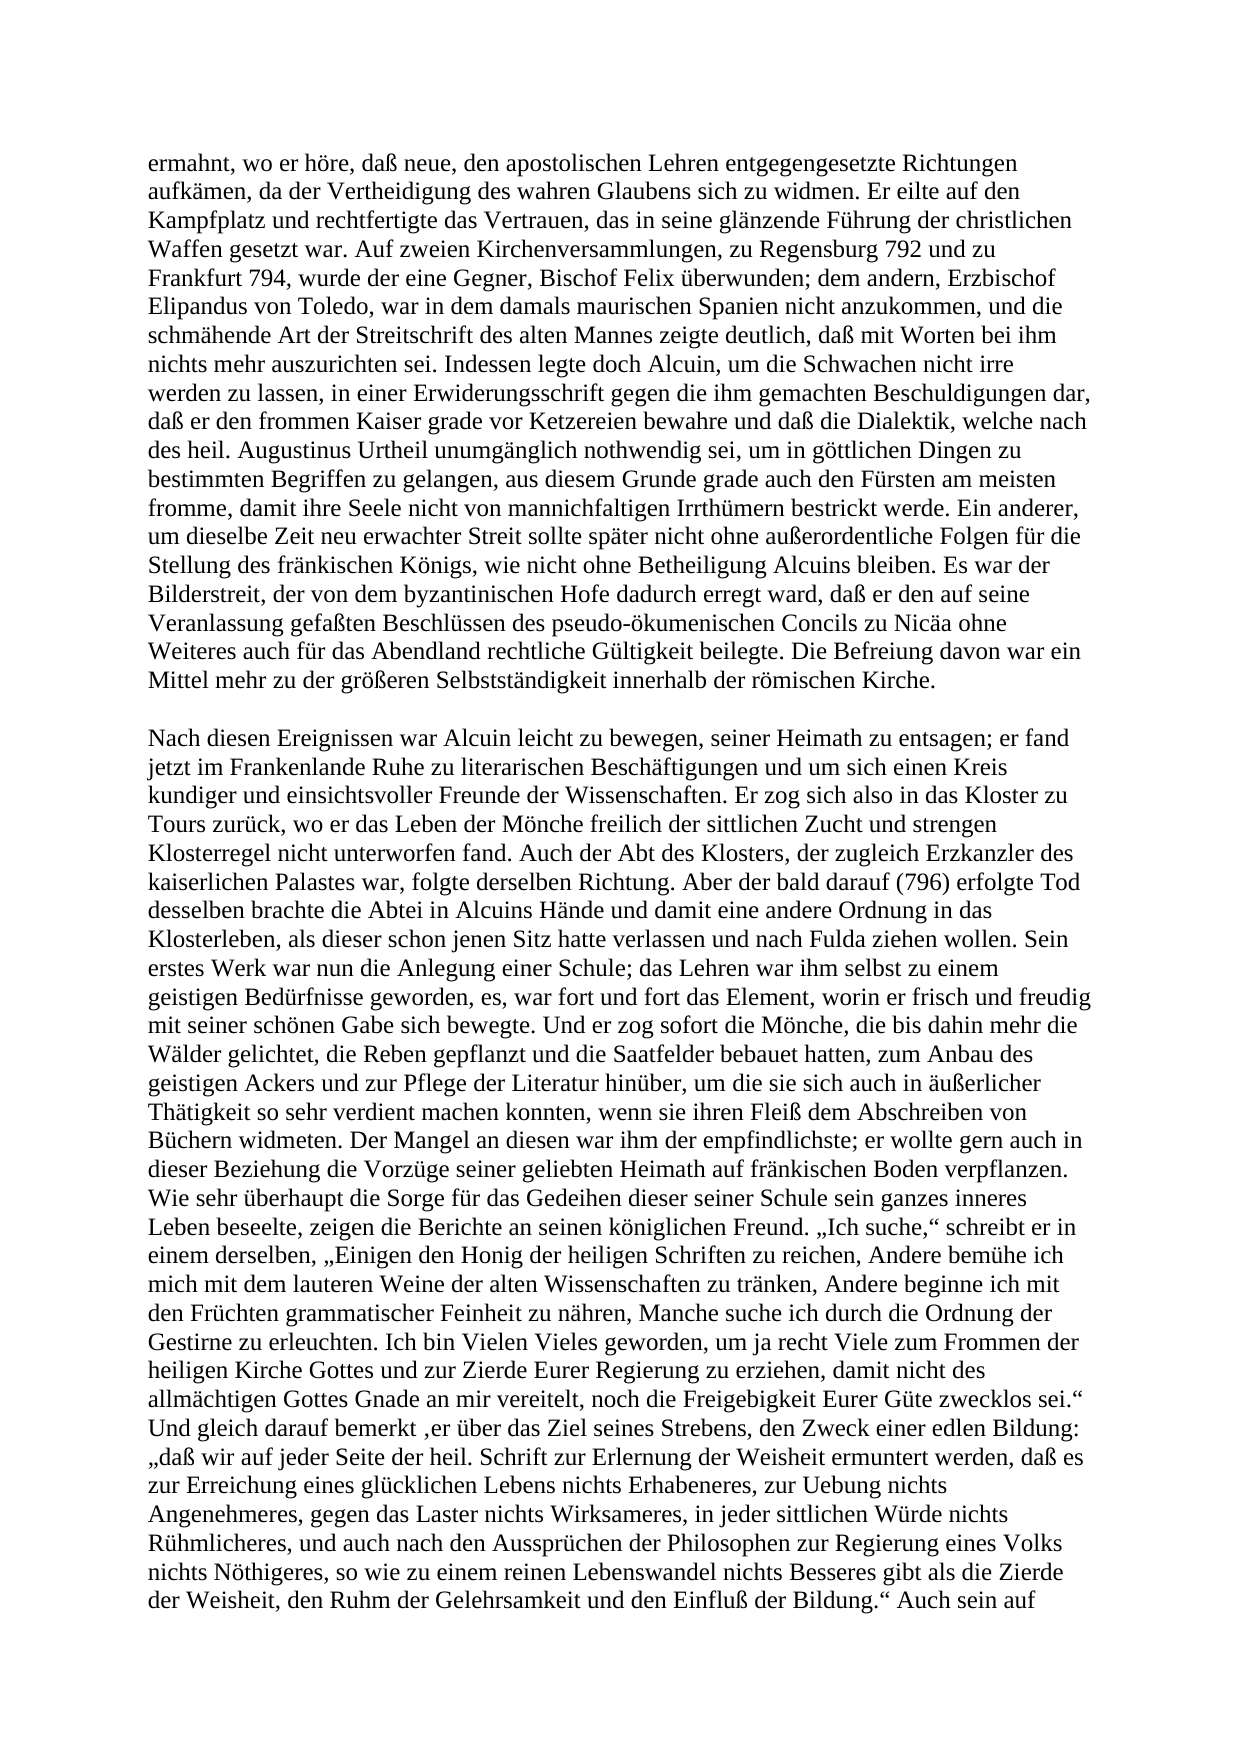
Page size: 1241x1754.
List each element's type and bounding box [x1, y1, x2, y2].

text [148, 148, 1093, 694]
text [148, 723, 1093, 1614]
